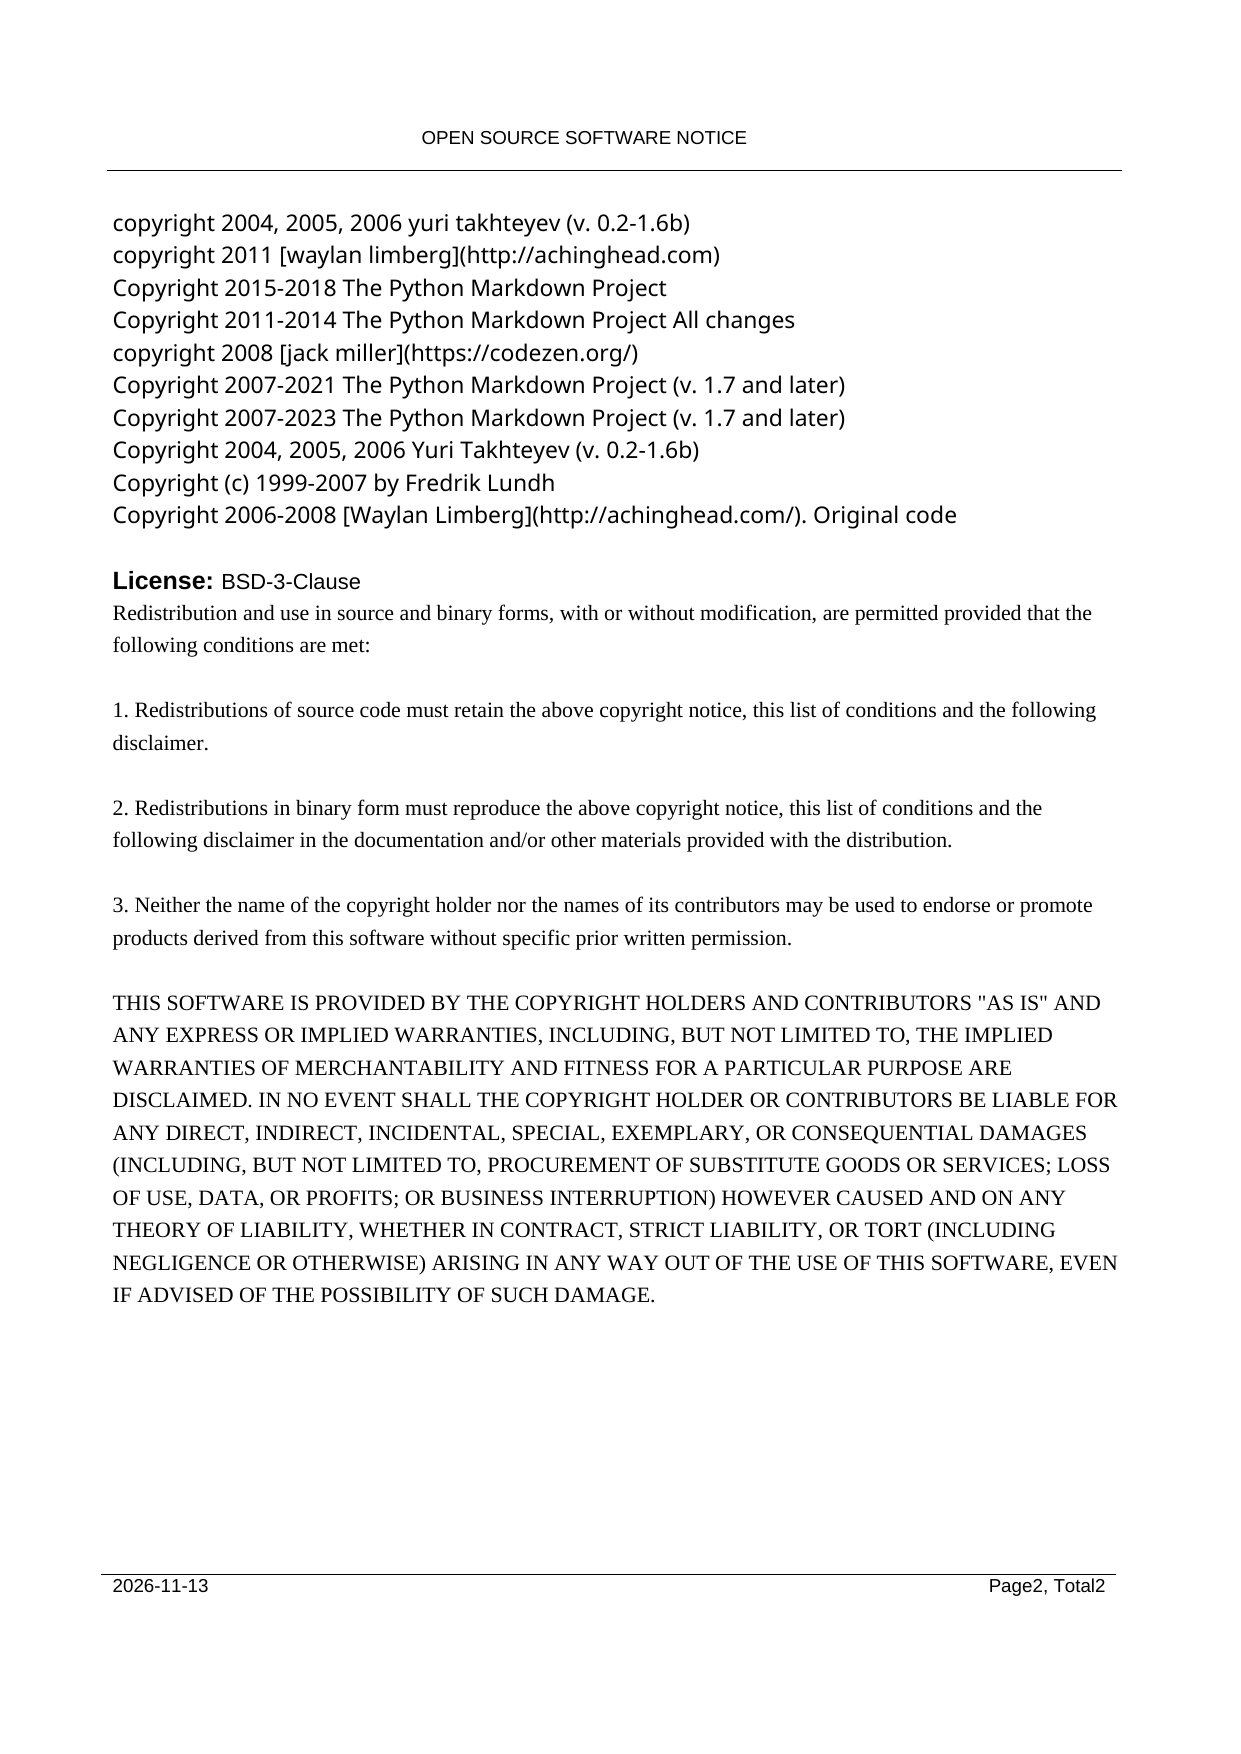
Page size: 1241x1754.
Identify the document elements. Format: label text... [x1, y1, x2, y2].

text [112, 206, 1128, 564]
text Redistribution and use in source and binary forms, with or without modification, are permitted provided that the following conditions are met: 1. Redistributions of source code must retain the above copyright notice, this list of conditions and the following disclaimer. 2. Redistributions in binary form must reproduce the above copyright notice, this list of conditions and the following disclaimer in the documentation and/or other materials provided with the distribution. 3. Neither the name of the copyright holder nor the names of its contributors may be used to endorse or promote products derived from this software without specific prior written permission. THIS SOFTWARE IS PROVIDED BY THE COPYRIGHT HOLDERS AND CONTRIBUTORS "AS IS" AND ANY EXPRESS OR IMPLIED WARRANTIES, INCLUDING, BUT NOT LIMITED TO, THE IMPLIED WARRANTIES OF MERCHANTABILITY AND FITNESS FOR A PARTICULAR PURPOSE ARE DISCLAIMED. IN NO EVENT SHALL THE COPYRIGHT HOLDER OR CONTRIBUTORS BE LIABLE FOR ANY DIRECT, INDIRECT, INCIDENTAL, SPECIAL, EXEMPLARY, OR CONSEQUENTIAL DAMAGES (INCLUDING, BUT NOT LIMITED TO, PROCUREMENT OF SUBSTITUTE GOODS OR SERVICES; LOSS OF USE, DATA, OR PROFITS; OR BUSINESS INTERRUPTION) HOWEVER CAUSED AND ON ANY THEORY OF LIABILITY, WHETHER IN CONTRACT, STRICT LIABILITY, OR TORT (INCLUDING NEGLIGENCE OR OTHERWISE) ARISING IN ANY WAY OUT OF THE USE OF THIS SOFTWARE, EVEN IF ADVISED OF THE POSSIBILITY OF SUCH DAMAGE. [112, 596, 1128, 1344]
text License: BSD-3-Clause [112, 564, 1128, 596]
